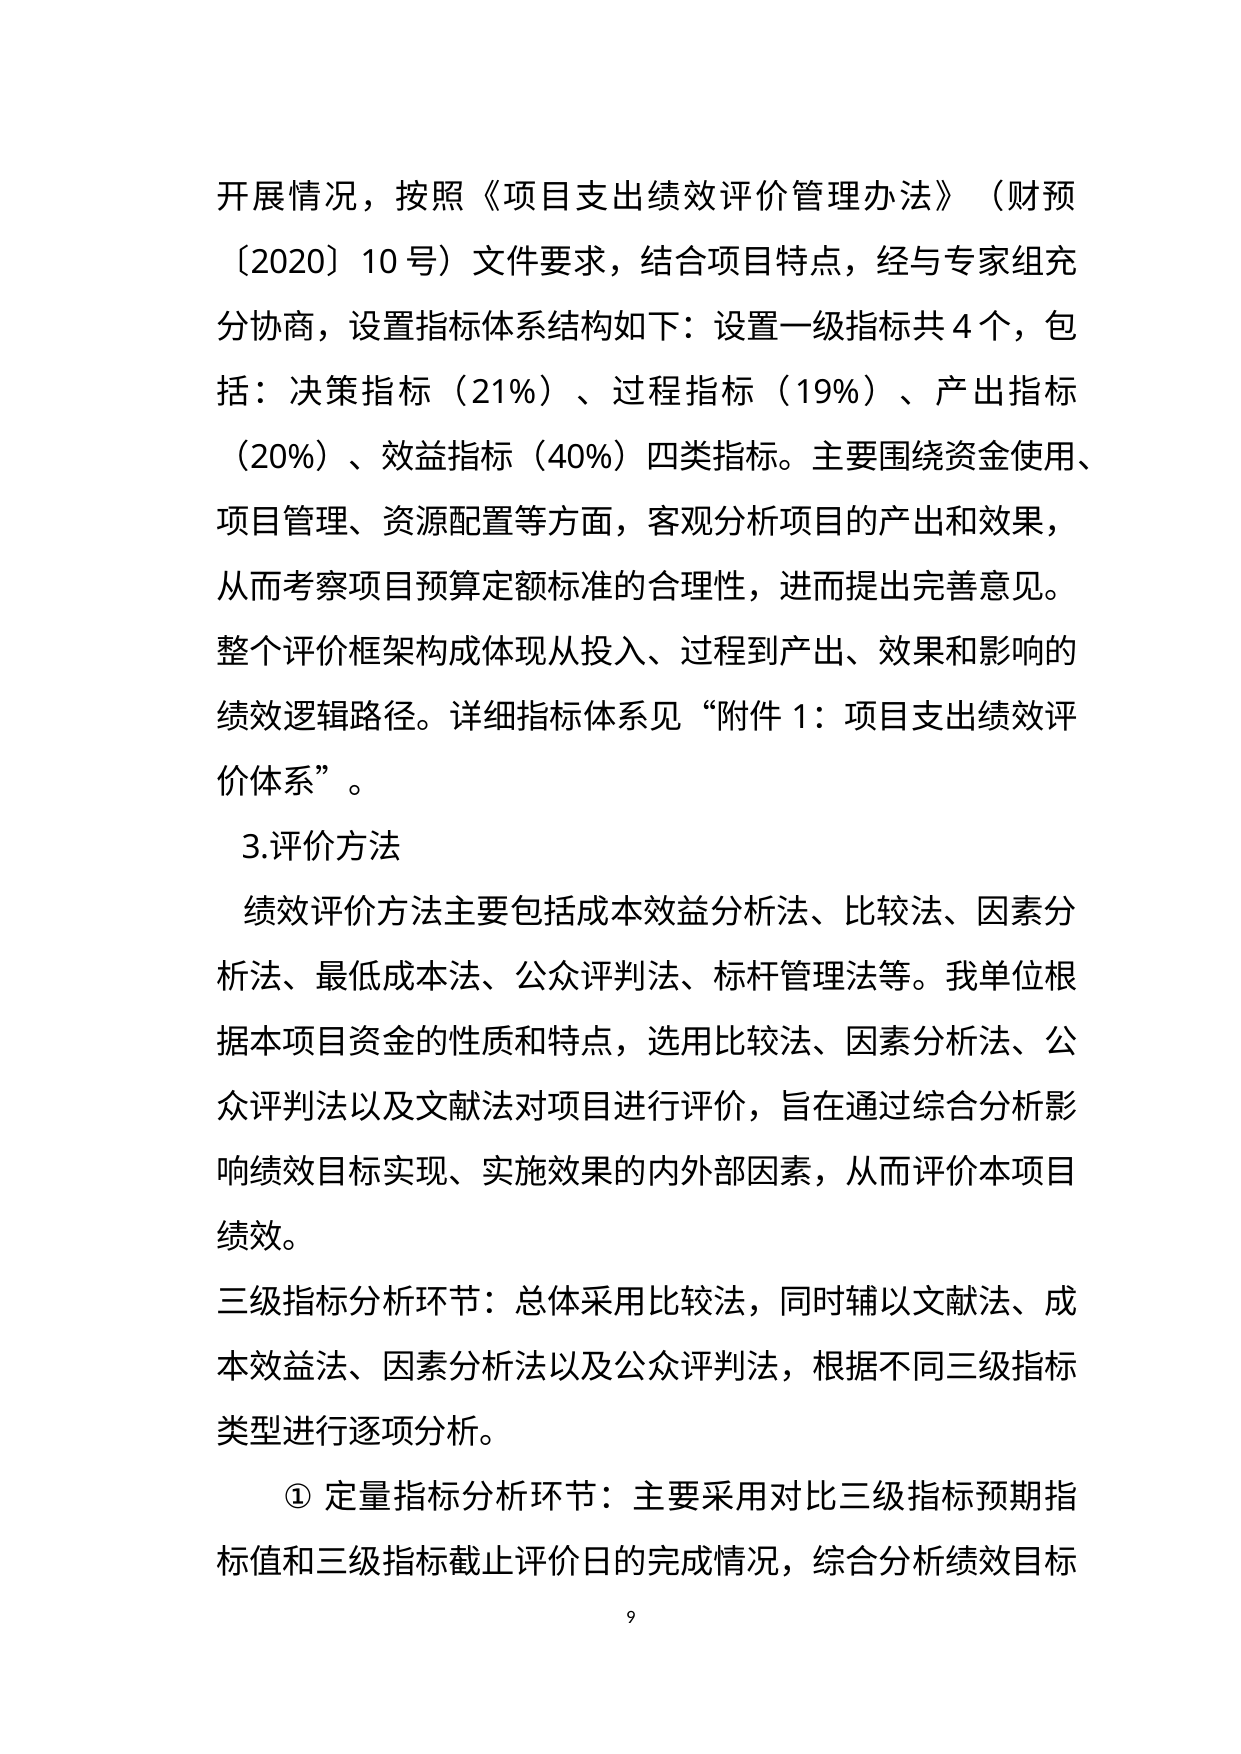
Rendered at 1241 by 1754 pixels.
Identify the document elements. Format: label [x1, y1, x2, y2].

text [216, 1462, 1078, 1592]
text [216, 162, 1078, 1462]
